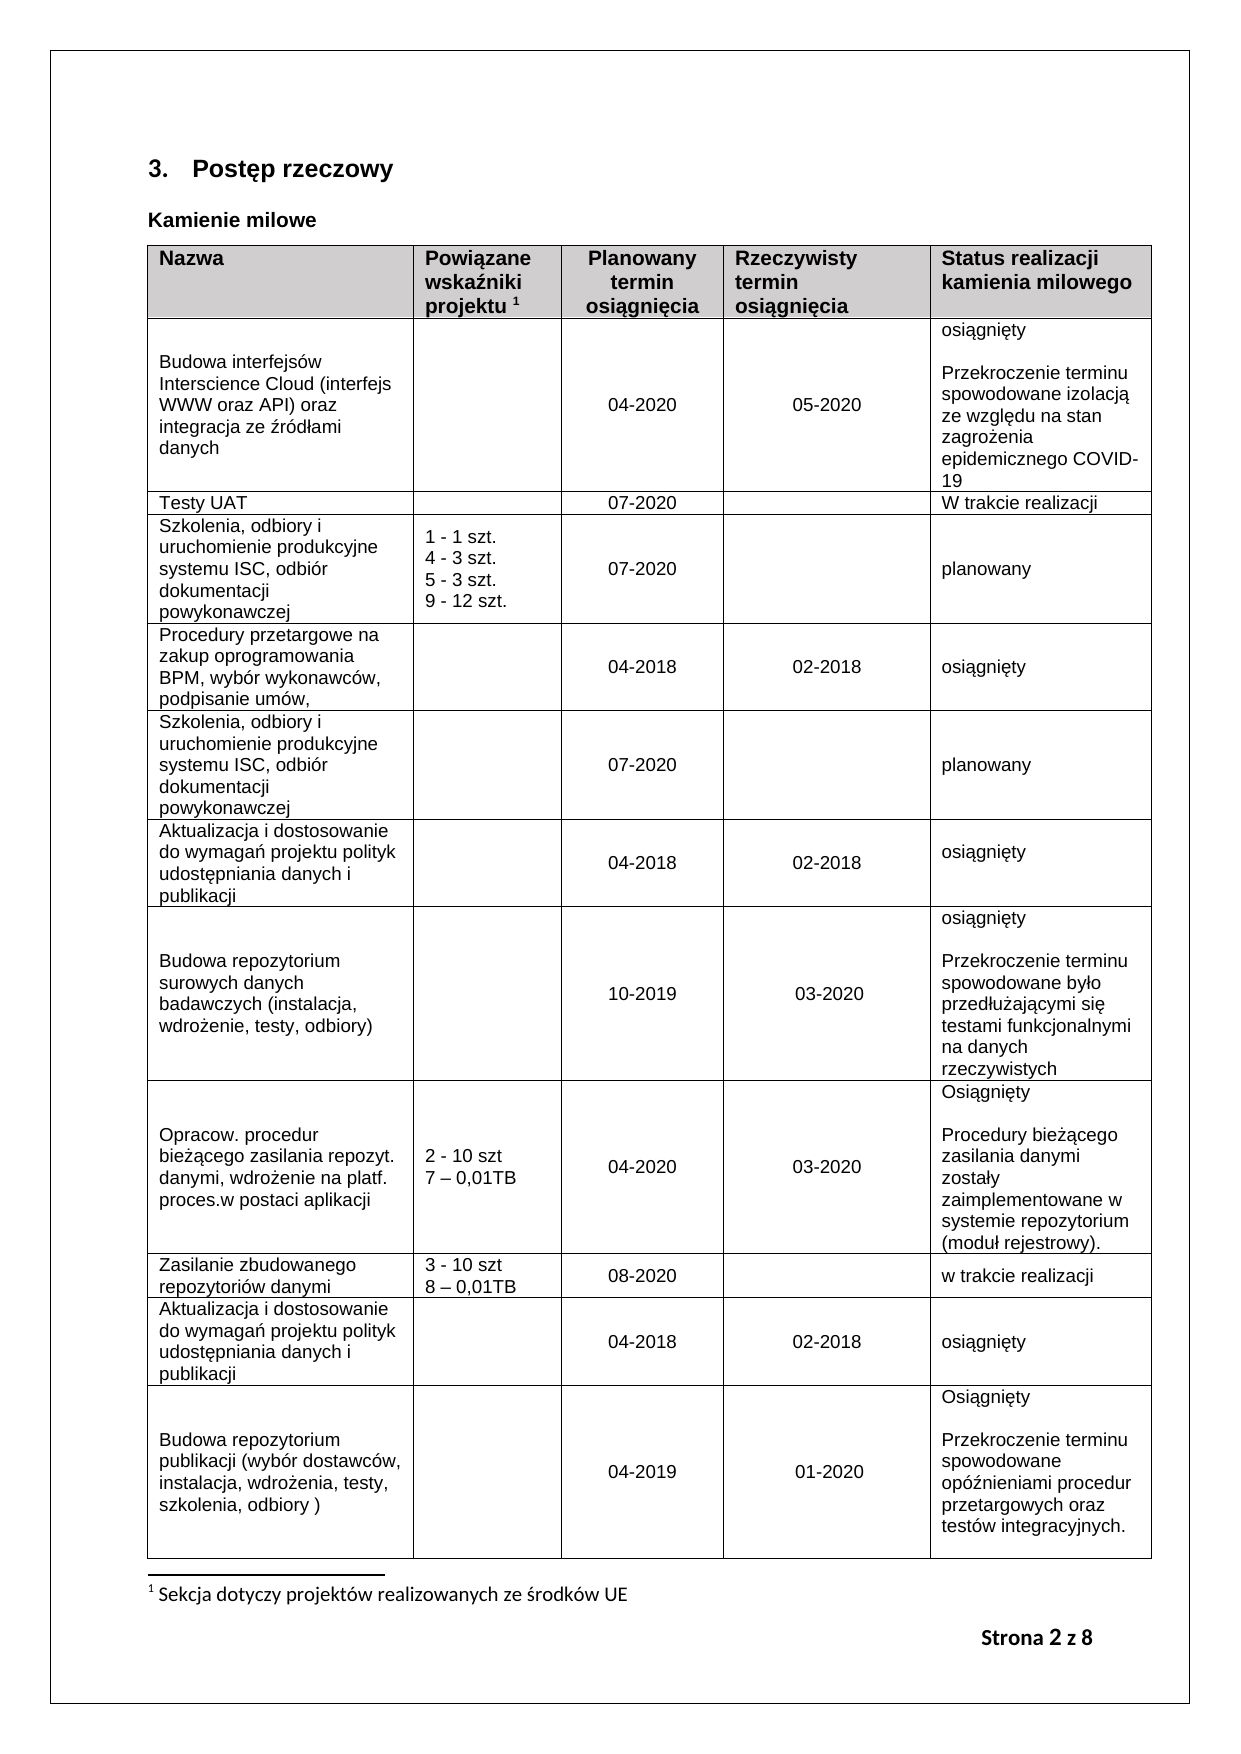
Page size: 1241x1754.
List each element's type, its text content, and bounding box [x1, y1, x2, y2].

table_cell 10-2019 [562, 907, 723, 1079]
table_cell 04-2018 [562, 624, 723, 710]
table_cell 2 - 10 szt 7 – 0,01TB [414, 1081, 561, 1253]
table_cell Aktualizacja i dostosowanie do wymagań projektu polityk udostępniania danych i publikacji [148, 820, 413, 906]
table_cell Osiągnięty Przekroczenie terminu spowodowane opóźnieniami procedur przetargowych oraz testów integracyjnych. [931, 1386, 1151, 1558]
table_cell osiągnięty Przekroczenie terminu spowodowane izolacją ze względu na stan zagrożenia epidemicznego COVID-19 [931, 319, 1151, 491]
table_cell 04-2018 [562, 1298, 723, 1384]
table_cell 04-2020 [562, 1081, 723, 1253]
table_cell 03-2020 [724, 907, 930, 1079]
table_cell [724, 711, 930, 819]
table_cell [414, 1298, 561, 1384]
table_cell [724, 492, 930, 514]
text Kamienie milowe [148, 208, 1093, 232]
table_cell Budowa interfejsów Interscience Cloud (interfejs WWW oraz API) oraz integracja ze źródłami danych [148, 319, 413, 491]
table_cell 02-2018 [724, 1298, 930, 1384]
table_header Powiązane wskaźniki projektu [414, 246, 561, 317]
table_cell 04-2020 [562, 319, 723, 491]
table_cell [414, 820, 561, 906]
table_cell osiągnięty [931, 820, 1151, 906]
table_cell 01-2020 [724, 1386, 930, 1558]
table_cell 05-2020 [724, 319, 930, 491]
table_cell Aktualizacja i dostosowanie do wymagań projektu polityk udostępniania danych i publikacji [148, 1298, 413, 1384]
table_cell Budowa repozytorium publikacji (wybór dostawców, instalacja, wdrożenia, testy, szkolenia, odbiory ) [148, 1386, 413, 1558]
table_cell 08-2020 [562, 1254, 723, 1297]
table_header Planowany termin osiągnięcia [562, 246, 723, 317]
table_cell 04-2019 [562, 1386, 723, 1558]
subtitle Postęp rzeczowy [148, 152, 1093, 185]
table_cell [414, 624, 561, 710]
table_cell [724, 515, 930, 622]
table_cell [414, 319, 561, 491]
table_cell Szkolenia, odbiory i uruchomienie produkcyjne systemu ISC, odbiór dokumentacji powykonawczej [148, 711, 413, 819]
table_cell 03-2020 [724, 1081, 930, 1253]
table_cell [724, 1254, 930, 1297]
table_cell Zasilanie zbudowanego repozytoriów danymi [148, 1254, 413, 1297]
table_cell 07-2020 [562, 711, 723, 819]
table_cell Procedury przetargowe na zakup oprogramowania BPM, wybór wykonawców, podpisanie umów, [148, 624, 413, 710]
table_cell w trakcie realizacji [931, 1254, 1151, 1297]
table_cell Testy UAT [148, 492, 413, 514]
table_cell planowany [931, 515, 1151, 622]
table_cell 02-2018 [724, 820, 930, 906]
table_header Status realizacji kamienia milowego [931, 246, 1151, 317]
table_header Rzeczywisty termin osiągnięcia [724, 246, 930, 317]
table_cell [414, 907, 561, 1079]
table_cell Opracow. procedur bieżącego zasilania repozyt. danymi, wdrożenie na platf. proces.w postaci aplikacji [148, 1081, 413, 1253]
table_cell Budowa repozytorium surowych danych badawczych (instalacja, wdrożenie, testy, odbiory) [148, 907, 413, 1079]
table_cell osiągnięty Przekroczenie terminu spowodowane było przedłużającymi się testami funkcjonalnymi na danych rzeczywistych [931, 907, 1151, 1079]
table_cell 07-2020 [562, 492, 723, 514]
table_header Nazwa [148, 246, 413, 317]
table_cell osiągnięty [931, 624, 1151, 710]
table_cell osiągnięty [931, 1298, 1151, 1384]
table_cell [414, 492, 561, 514]
table_cell [414, 711, 561, 819]
table_cell Osiągnięty Procedury bieżącego zasilania danymi zostały zaimplementowane w systemie repozytorium (moduł rejestrowy). [931, 1081, 1151, 1253]
table_cell planowany [931, 711, 1151, 819]
table_cell Szkolenia, odbiory i uruchomienie produkcyjne systemu ISC, odbiór dokumentacji powykonawczej [148, 515, 413, 622]
table_cell 07-2020 [562, 515, 723, 622]
table_cell W trakcie realizacji [931, 492, 1151, 514]
table_cell 1 - 1 szt. 4 - 3 szt. 5 - 3 szt. 9 - 12 szt. [414, 515, 561, 622]
table_cell 3 - 10 szt 8 – 0,01TB [414, 1254, 561, 1297]
table_cell [414, 1386, 561, 1558]
table_cell 04-2018 [562, 820, 723, 906]
table_cell 02-2018 [724, 624, 930, 710]
